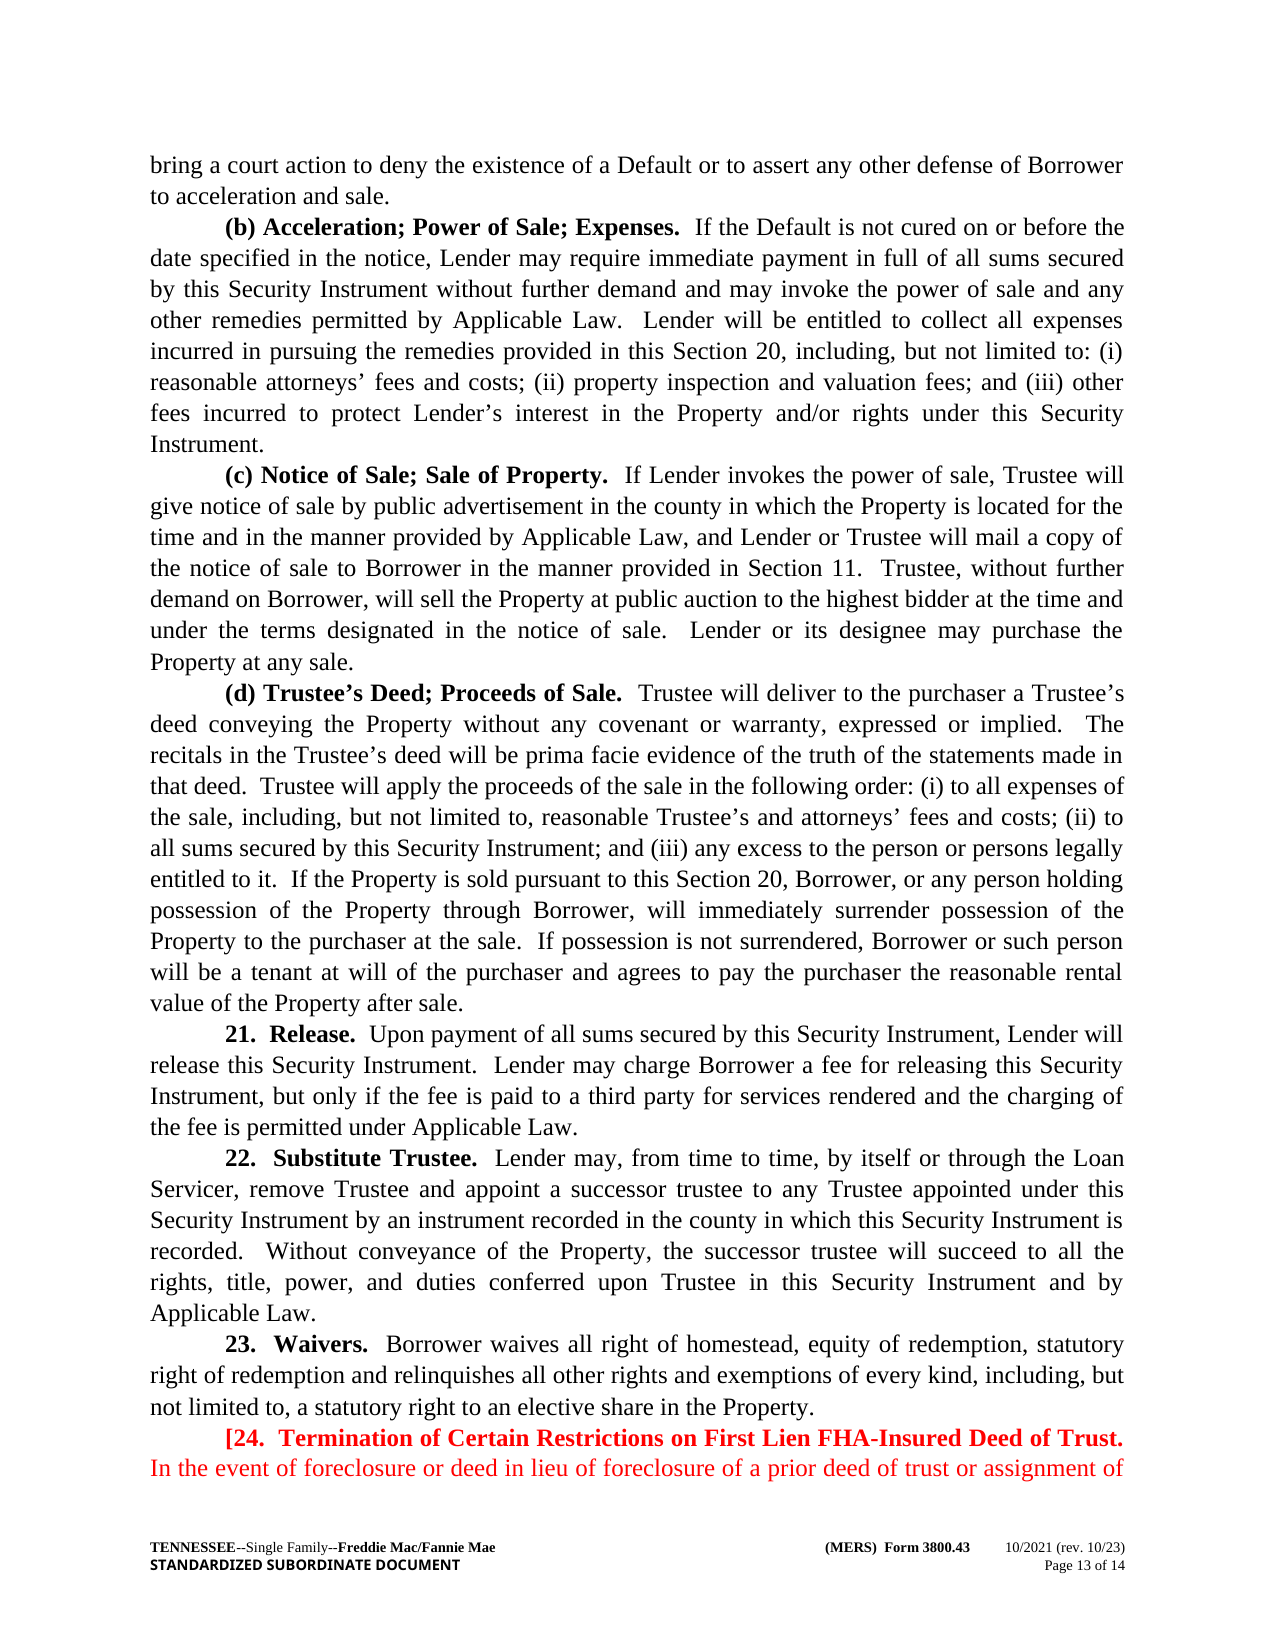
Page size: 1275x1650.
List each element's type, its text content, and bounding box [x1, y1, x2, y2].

text (c) Notice of Sale; Sale of Property. If Lender invokes the power of sale, Trustee will give notice of sale by public advertisement in the county in which the Property is located for the time and in the manner provided by Applicable Law, and Lender or Trustee will mail a copy of the notice of sale to Borrower in the manner provided in Section 11. Trustee, without further demand on Borrower, will sell the Property at public auction to the highest bidder at the time and under the terms designated in the notice of sale. Lender or its designee may purchase the Property at any sale. [150, 460, 1125, 675]
text 23. Waivers. Borrower waives all right of homestead, equity of redemption, statutory right of redemption and relinquishes all other rights and exemptions of every kind, including, but not limited to, a statutory right to an elective share in the Property. [150, 1329, 1125, 1420]
text 21. Release. Upon payment of all sums secured by this Security Instrument, Lender will release this Security Instrument. Lender may charge Borrower a fee for releasing this Security Instrument, but only if the fee is paid to a third party for services rendered and the charging of the fee is permitted under Applicable Law. [150, 1019, 1125, 1141]
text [150, 150, 1125, 210]
text (d) Trustee’s Deed; Proceeds of Sale. Trustee will deliver to the purchaser a Trustee’s deed conveying the Property without any covenant or warranty, expressed or implied. The recitals in the Trustee’s deed will be prima facie evidence of the truth of the statements made in that deed. Trustee will apply the proceeds of the sale in the following order: (i) to all expenses of the sale, including, but not limited to, reasonable Trustee’s and attorneys’ fees and costs; (ii) to all sums secured by this Security Instrument; and (iii) any excess to the person or persons legally entitled to it. If the Property is sold pursuant to this Section 20, Borrower, or any person holding possession of the Property through Borrower, will immediately surrender possession of the Property to the purchaser at the sale. If possession is not surrendered, Borrower or such person will be a tenant at will of the purchaser and agrees to pay the purchaser the reasonable rental value of the Property after sale. [150, 678, 1125, 1017]
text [150, 1423, 1125, 1481]
text 22. Substitute Trustee. Lender may, from time to time, by itself or through the Loan Servicer, remove Trustee and appoint a successor trustee to any Trustee appointed under this Security Instrument by an instrument recorded in the county in which this Security Instrument is recorded. Without conveyance of the Property, the successor trustee will succeed to all the rights, title, power, and duties conferred upon Trustee in this Security Instrument and by Applicable Law. [150, 1143, 1125, 1327]
text (b) Acceleration; Power of Sale; Expenses. If the Default is not cured on or before the date specified in the notice, Lender may require immediate payment in full of all sums secured by this Security Instrument without further demand and may invoke the power of sale and any other remedies permitted by Applicable Law. Lender will be entitled to collect all expenses incurred in pursuing the remedies provided in this Section 20, including, but not limited to: (i) reasonable attorneys’ fees and costs; (ii) property inspection and valuation fees; and (iii) other fees incurred to protect Lender’s interest in the Property and/or rights under this Security Instrument. [150, 212, 1125, 458]
